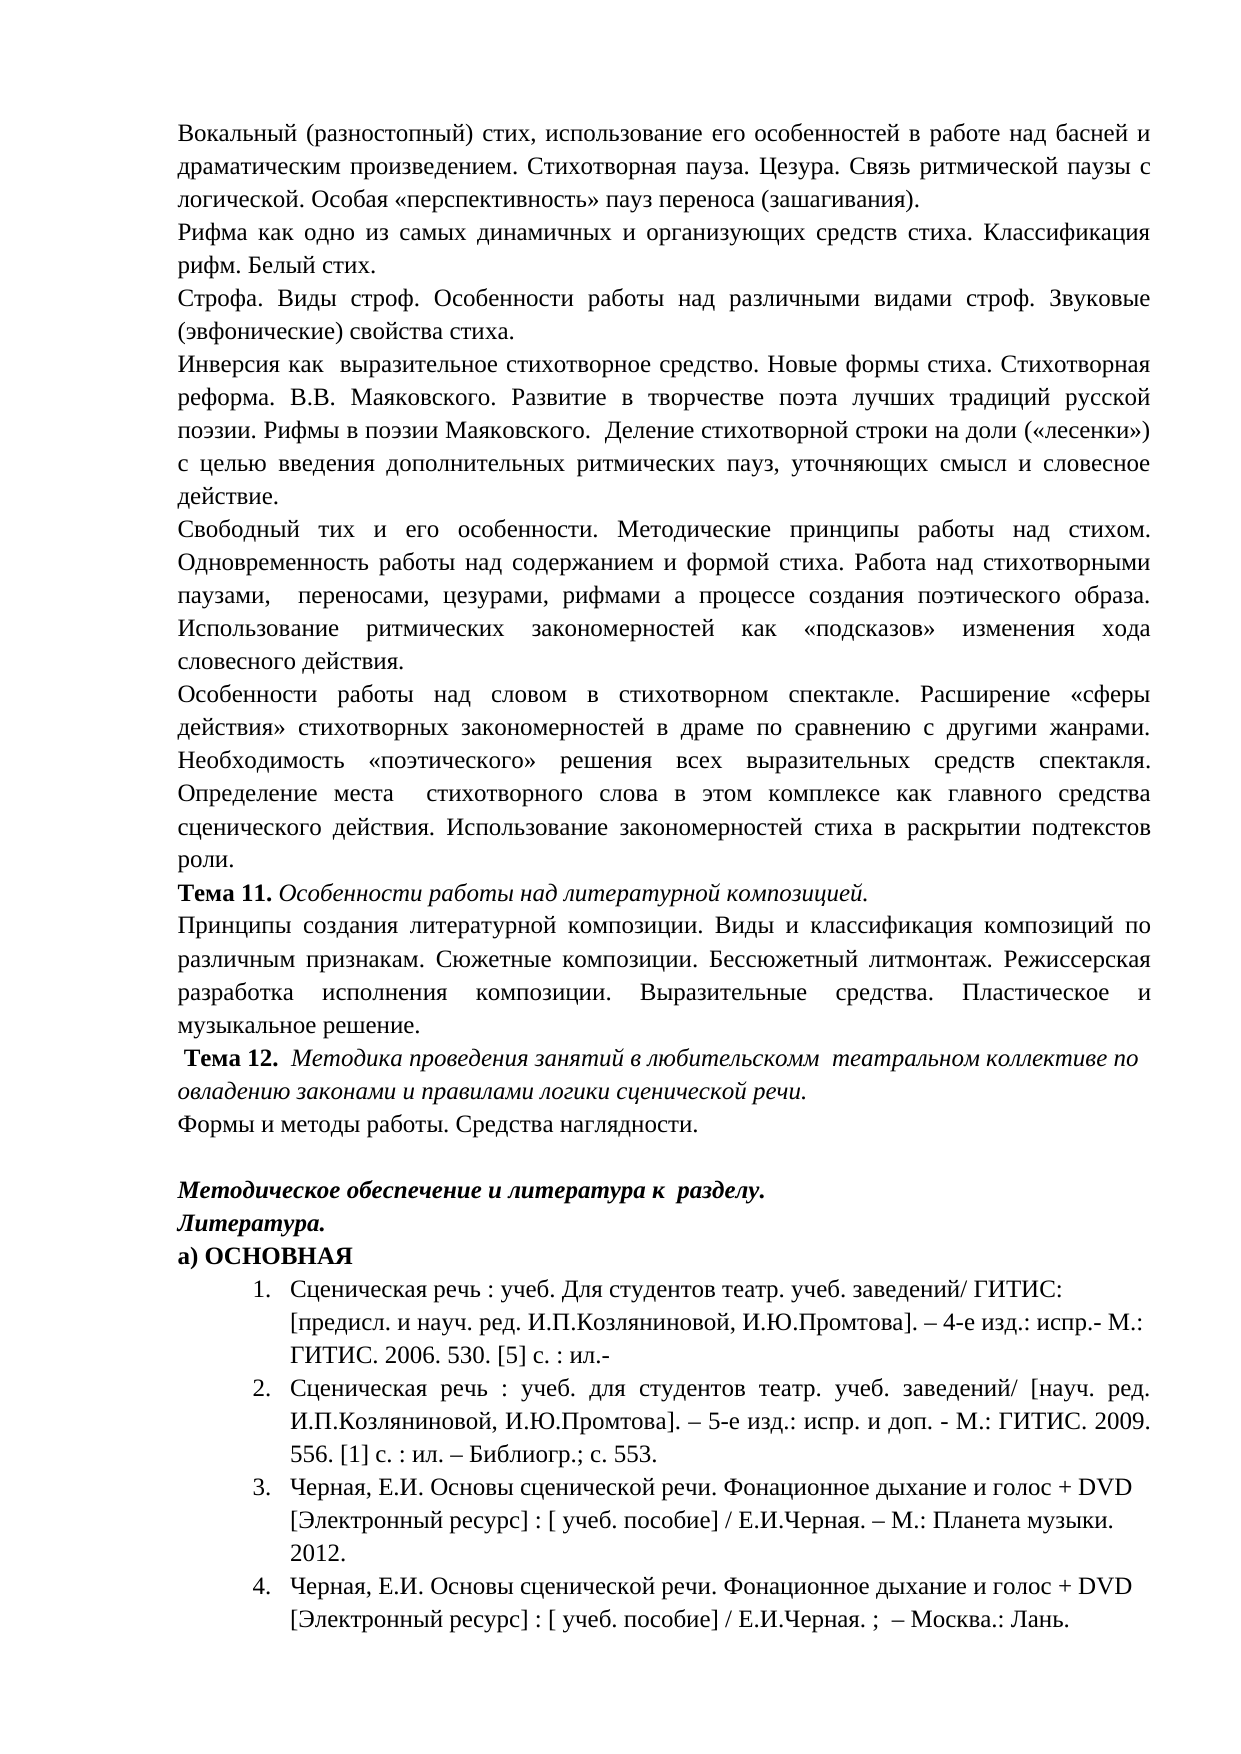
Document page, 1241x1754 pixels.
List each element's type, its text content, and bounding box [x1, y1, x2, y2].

list Сценическая речь : учеб. для студентов театр. учеб. заведений/ [науч. ред. И.П.Козляниновой, И.Ю.Промтова]. – 5-е изд.: испр. и доп. - М.: ГИТИС. 2009. 556. [1] c. : ил. – Библиогр.; с. 553. [252, 1373, 1152, 1468]
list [252, 1571, 1152, 1633]
list Черная, Е.И. Основы сценической речи. Фонационное дыхание и голос + DVD [Электронный ресурс] : [ учеб. пособие] / Е.И.Черная. – М.: Планета музыки. 2012. [252, 1472, 1152, 1567]
text Строфа. Виды строф. Особенности работы над различными видами строф. Звуковые (эвфонические) свойства стиха. [177, 283, 1152, 345]
text Принципы создания литературной композиции. Виды и классификация композиций по различным признакам. Сюжетные композиции. Бессюжетный литмонтаж. Режиссерская разработка исполнения композиции. Выразительные средства. Пластическое и музыкальное решение. [177, 911, 1152, 1038]
list Сценическая речь : учеб. Для студентов театр. учеб. заведений/ ГИТИС: [предисл. и науч. ред. И.П.Козляниновой, И.Ю.Промтова]. – 4-е изд.: испр.- М.: ГИТИС. 2006. 530. [5] c. : ил.- [252, 1274, 1152, 1369]
text Особенности работы над словом в стихотворном спектакле. Расширение «сферы действия» стихотворных закономерностей в драме по сравнению с другими жанрами. Необходимость «поэтического» решения всех выразительных средств спектакля. Определение места стихотворного слова в этом комплексе как главного средства сценического действия. Использование закономерностей стиха в раскрытии подтекстов роли. [177, 679, 1152, 873]
text Литература. [177, 1208, 1152, 1237]
text Свободный тих и его особенности. Методические принципы работы над стихом. Одновременность работы над содержанием и формой стиха. Работа над стихотворными паузами, переносами, цезурами, рифмами а процессе создания поэтического образа. Использование ритмических закономерностей как «подсказов» изменения хода словесного действия. [177, 514, 1152, 675]
text Рифма как одно из самых динамичных и организующих средств стиха. Классификация рифм. Белый стих. [177, 217, 1152, 279]
text Тема 12. Методика проведения занятий в любительскомм театральном коллективе по овладению законами и правилами логики сценической речи. [177, 1043, 1152, 1104]
text Методическое обеспечение и литература к разделу. [177, 1175, 1152, 1203]
text а) ОСНОВНАЯ [177, 1241, 1152, 1269]
text Формы и методы работы. Средства наглядности. [177, 1109, 1152, 1137]
text Инверсия как выразительное стихотворное средство. Новые формы стиха. Стихотворная реформа. В.В. Маяковского. Развитие в творчестве поэта лучших традиций русской поэзии. Рифмы в поэзии Маяковского. Деление стихотворной строки на доли («лесенки») с целью введения дополнительных ритмических пауз, уточняющих смысл и словесное действие. [177, 349, 1152, 510]
text Вокальный (разностопный) стих, использование его особенностей в работе над басней и драматическим произведением. Стихотворная пауза. Цезура. Связь ритмической паузы с логической. Особая «перспективность» пауз переноса (зашагивания). [177, 118, 1152, 213]
text Тема 11. Особенности работы над литературной композицией. [177, 878, 1152, 906]
